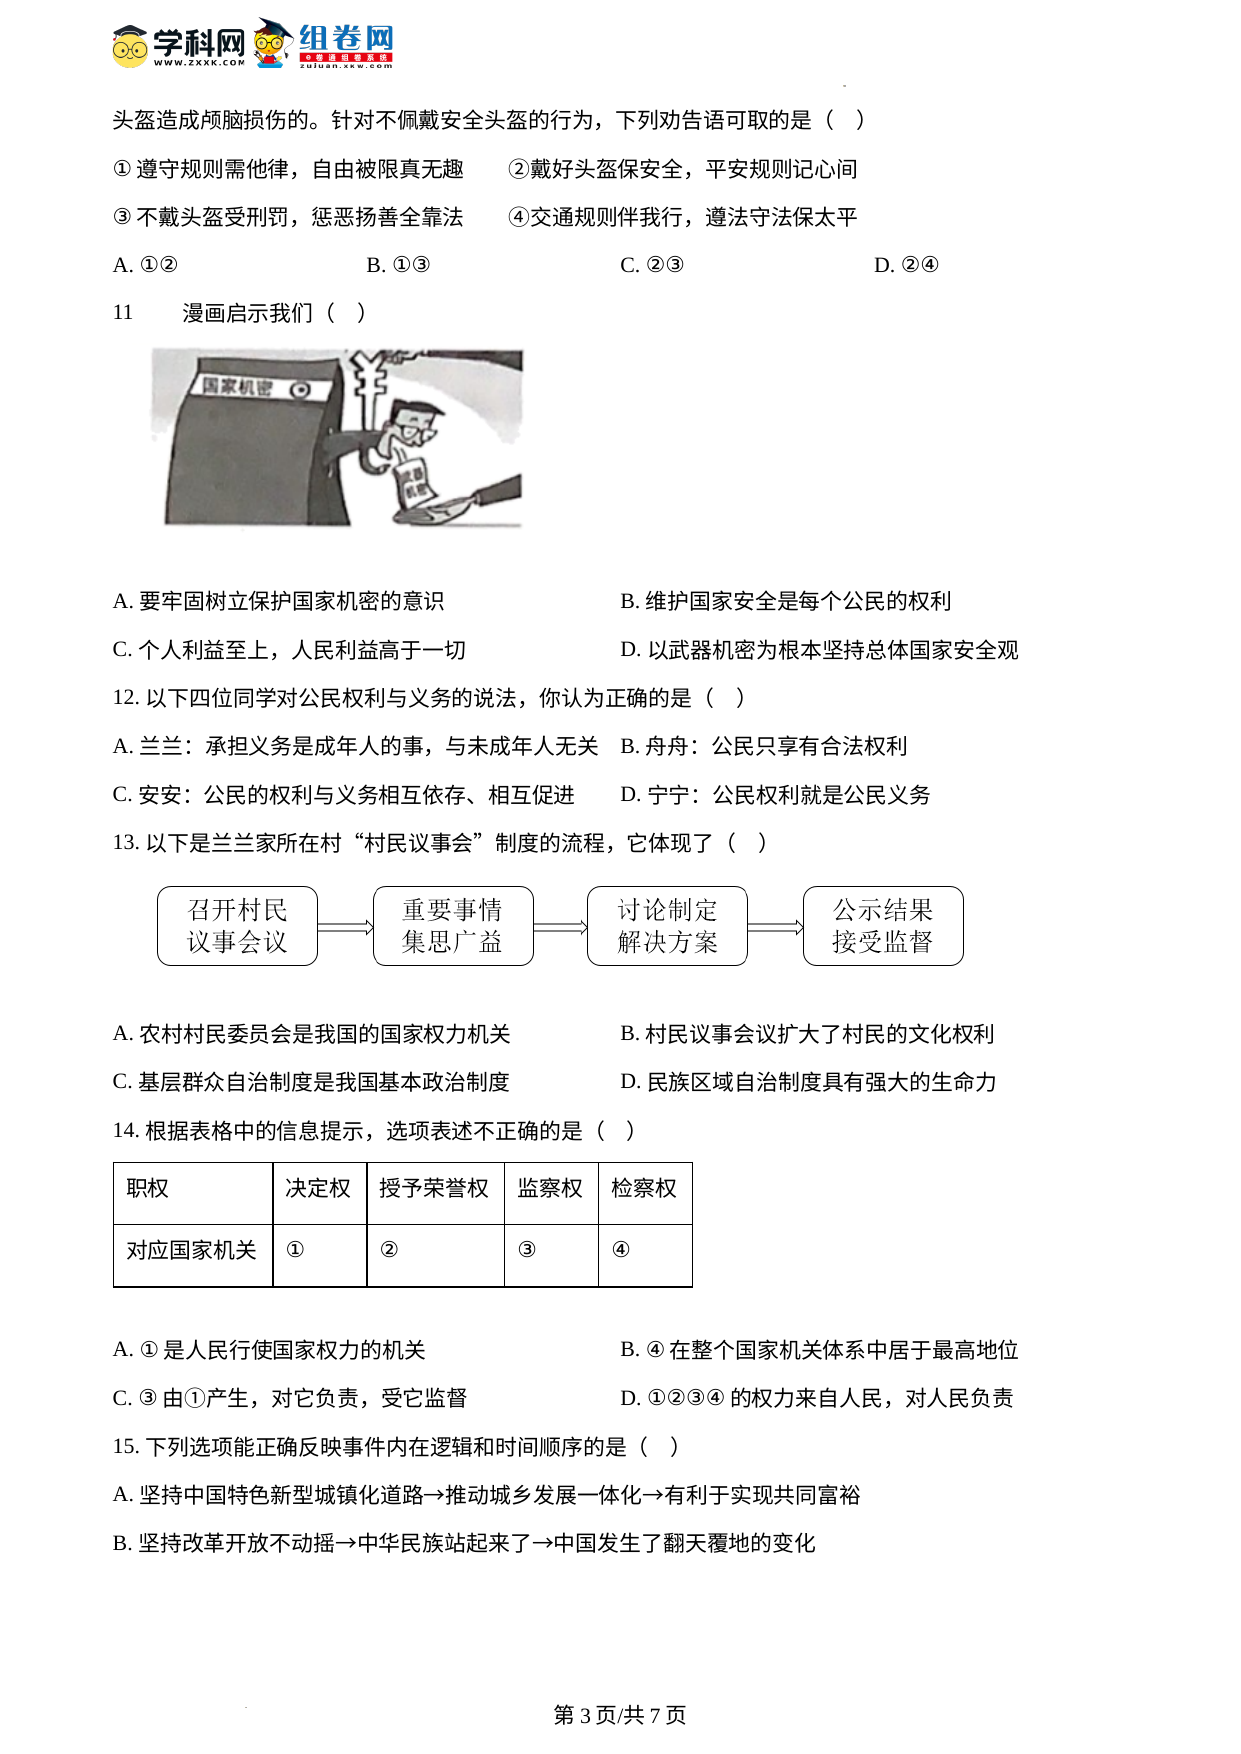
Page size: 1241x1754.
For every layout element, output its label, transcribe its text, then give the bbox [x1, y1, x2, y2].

text C. 安安：公民的权利与义务相互依存、相互促进 D. 宁宁：公民权利就是公民义务 [112, 777, 1128, 810]
table_cell 对应国家机关 [114, 1225, 272, 1286]
table_header 职权 [114, 1163, 272, 1224]
text A. 要牢固树立保护国家机密的意识 B. 维护国家安全是每个公民的权利 [112, 584, 1128, 616]
table_cell ③ [505, 1225, 598, 1286]
table_header 监察权 [505, 1163, 598, 1224]
text A. 农村村民委员会是我国的国家权力机关 B. 村民议事会议扩大了村民的文化权利 [112, 1017, 1128, 1049]
text ③不戴头盔受刑罚，惩恶扬善全靠法 ④交通规则伴我行，遵法守法保太平 [112, 200, 1128, 232]
text A. 兰兰：承担义务是成年人的事，与未成年人无关 B. 舟舟：公民只享有合法权利 [112, 729, 1128, 761]
picture [131, 873, 991, 977]
text C. ③由①产生，对它负责，受它监督 D. ①②③④的权力来自人民，对人民负责 [112, 1381, 1128, 1413]
text ①遵守规则需他律，自由被限真无趣 ②戴好头盔保安全，平安规则记心间 [112, 151, 1128, 184]
text A. 坚持中国特色新型城镇化道路→推动城乡发展一体化→有利于实现共同富裕 [112, 1478, 1128, 1510]
text 15. 下列选项能正确反映事件内在逻辑和时间顺序的是（ ） [112, 1429, 1128, 1462]
picture [253, 17, 393, 68]
picture [112, 25, 245, 68]
table_cell ② [368, 1225, 504, 1286]
table_header 授予荣誉权 [368, 1163, 504, 1224]
table_cell ① [274, 1225, 366, 1286]
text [112, 103, 1128, 136]
text 13. 以下是兰兰家所在村“村民议事会”制度的流程，它体现了（ ） [112, 826, 1128, 858]
table_cell ④ [599, 1225, 692, 1286]
picture [131, 343, 532, 541]
text C. 基层群众自治制度是我国基本政治制度 D. 民族区域自治制度具有强大的生命力 [112, 1065, 1128, 1097]
text 12. 以下四位同学对公民权利与义务的说法，你认为正确的是（ ） [112, 681, 1128, 713]
text 14. 根据表格中的信息提示，选项表述不正确的是（ ） [112, 1113, 1128, 1146]
text A. ①② B. ①③ C. ②③ D. ②④ [112, 248, 1128, 281]
text C. 个人利益至上，人民利益高于一切 D. 以武器机密为根本坚持总体国家安全观 [112, 632, 1128, 665]
table_header 决定权 [274, 1163, 366, 1224]
text A. ①是人民行使国家权力的机关 B. ④在整个国家机关体系中居于最高地位 [112, 1333, 1128, 1365]
table_header 检察权 [599, 1163, 692, 1224]
text 11 漫画启示我们（ ） [112, 296, 1128, 328]
text B. 坚持改革开放不动摇→中华民族站起来了→中国发生了翻天覆地的变化 [112, 1526, 1128, 1558]
